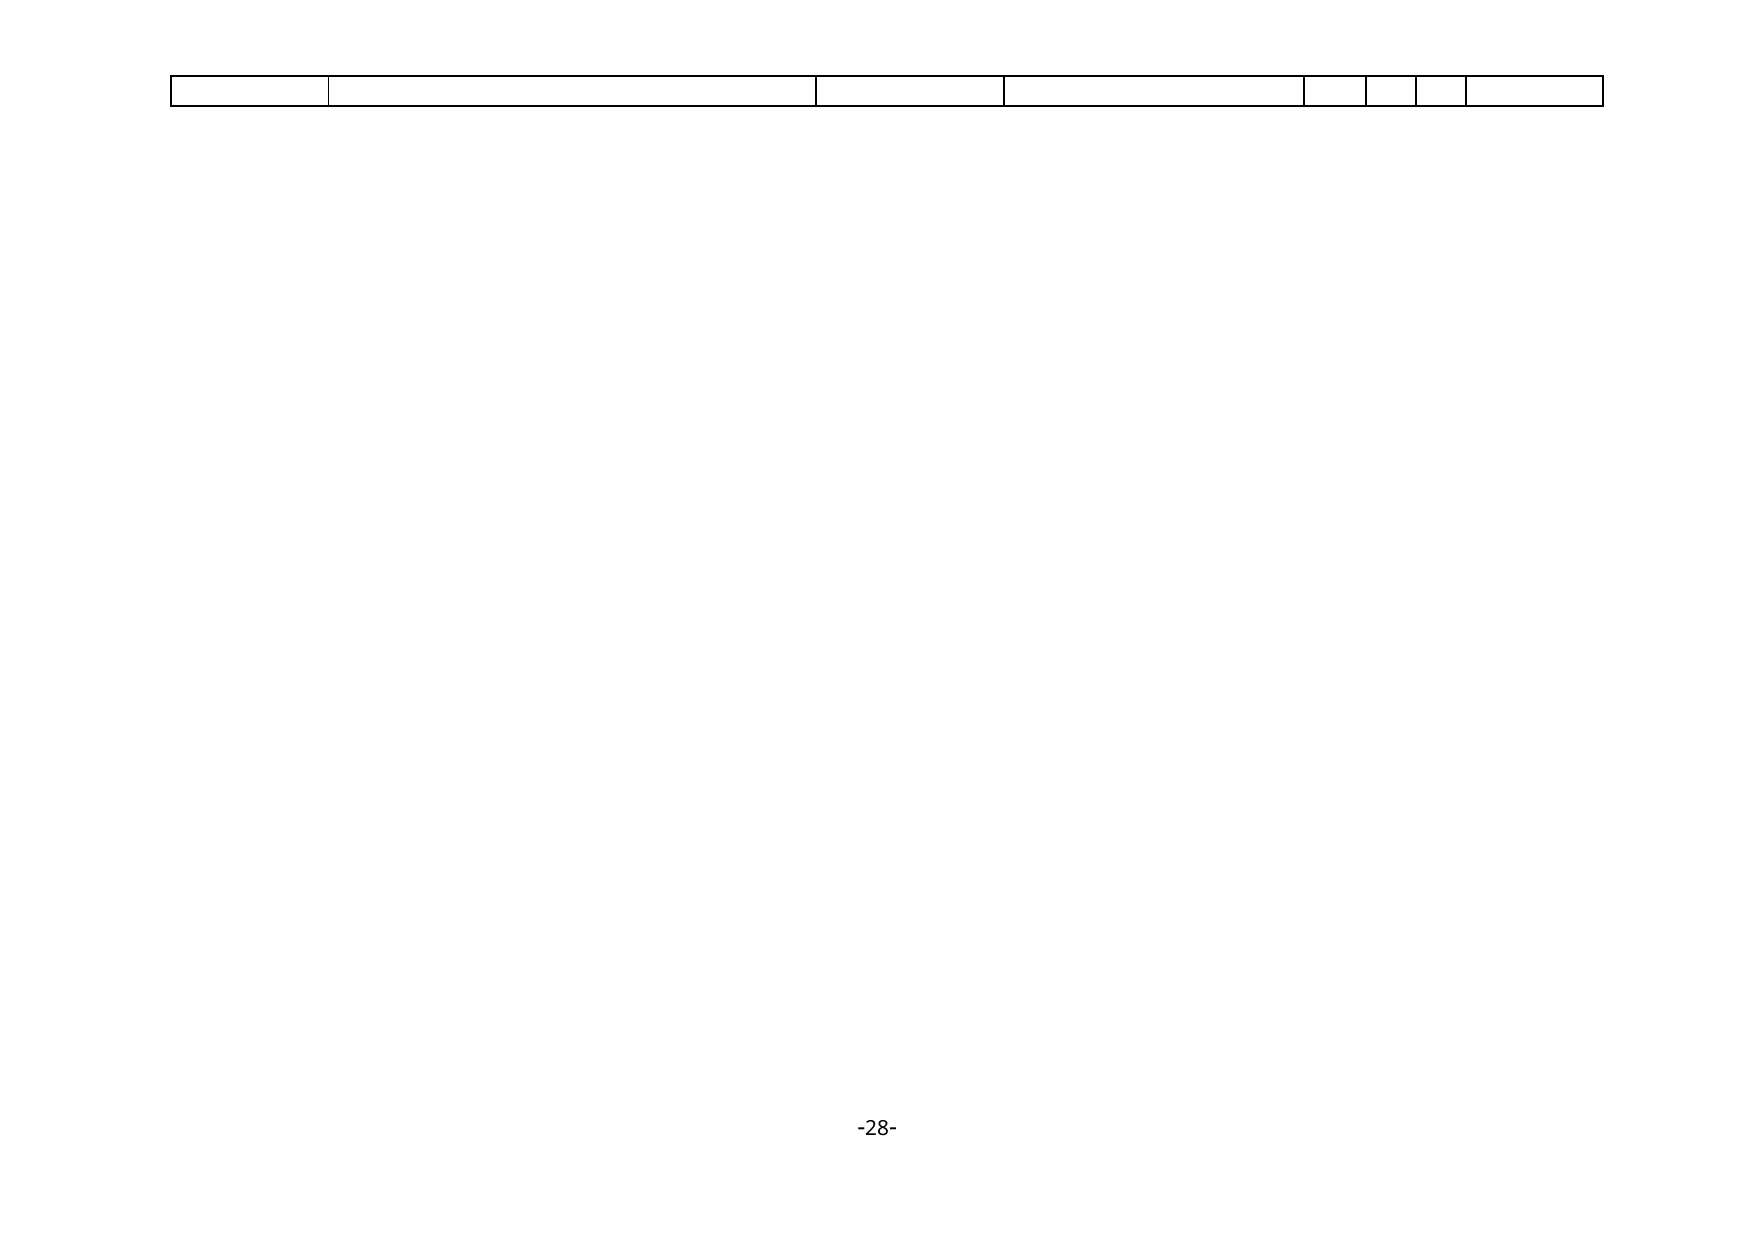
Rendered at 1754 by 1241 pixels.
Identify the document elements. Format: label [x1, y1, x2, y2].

table_cell [172, 77, 328, 105]
table_cell [1305, 77, 1365, 105]
table_cell [1005, 77, 1303, 105]
table_cell [329, 77, 815, 105]
table_cell [1467, 77, 1602, 105]
table_cell [1417, 77, 1465, 105]
table_cell [817, 77, 1003, 105]
table_cell [1367, 77, 1415, 105]
